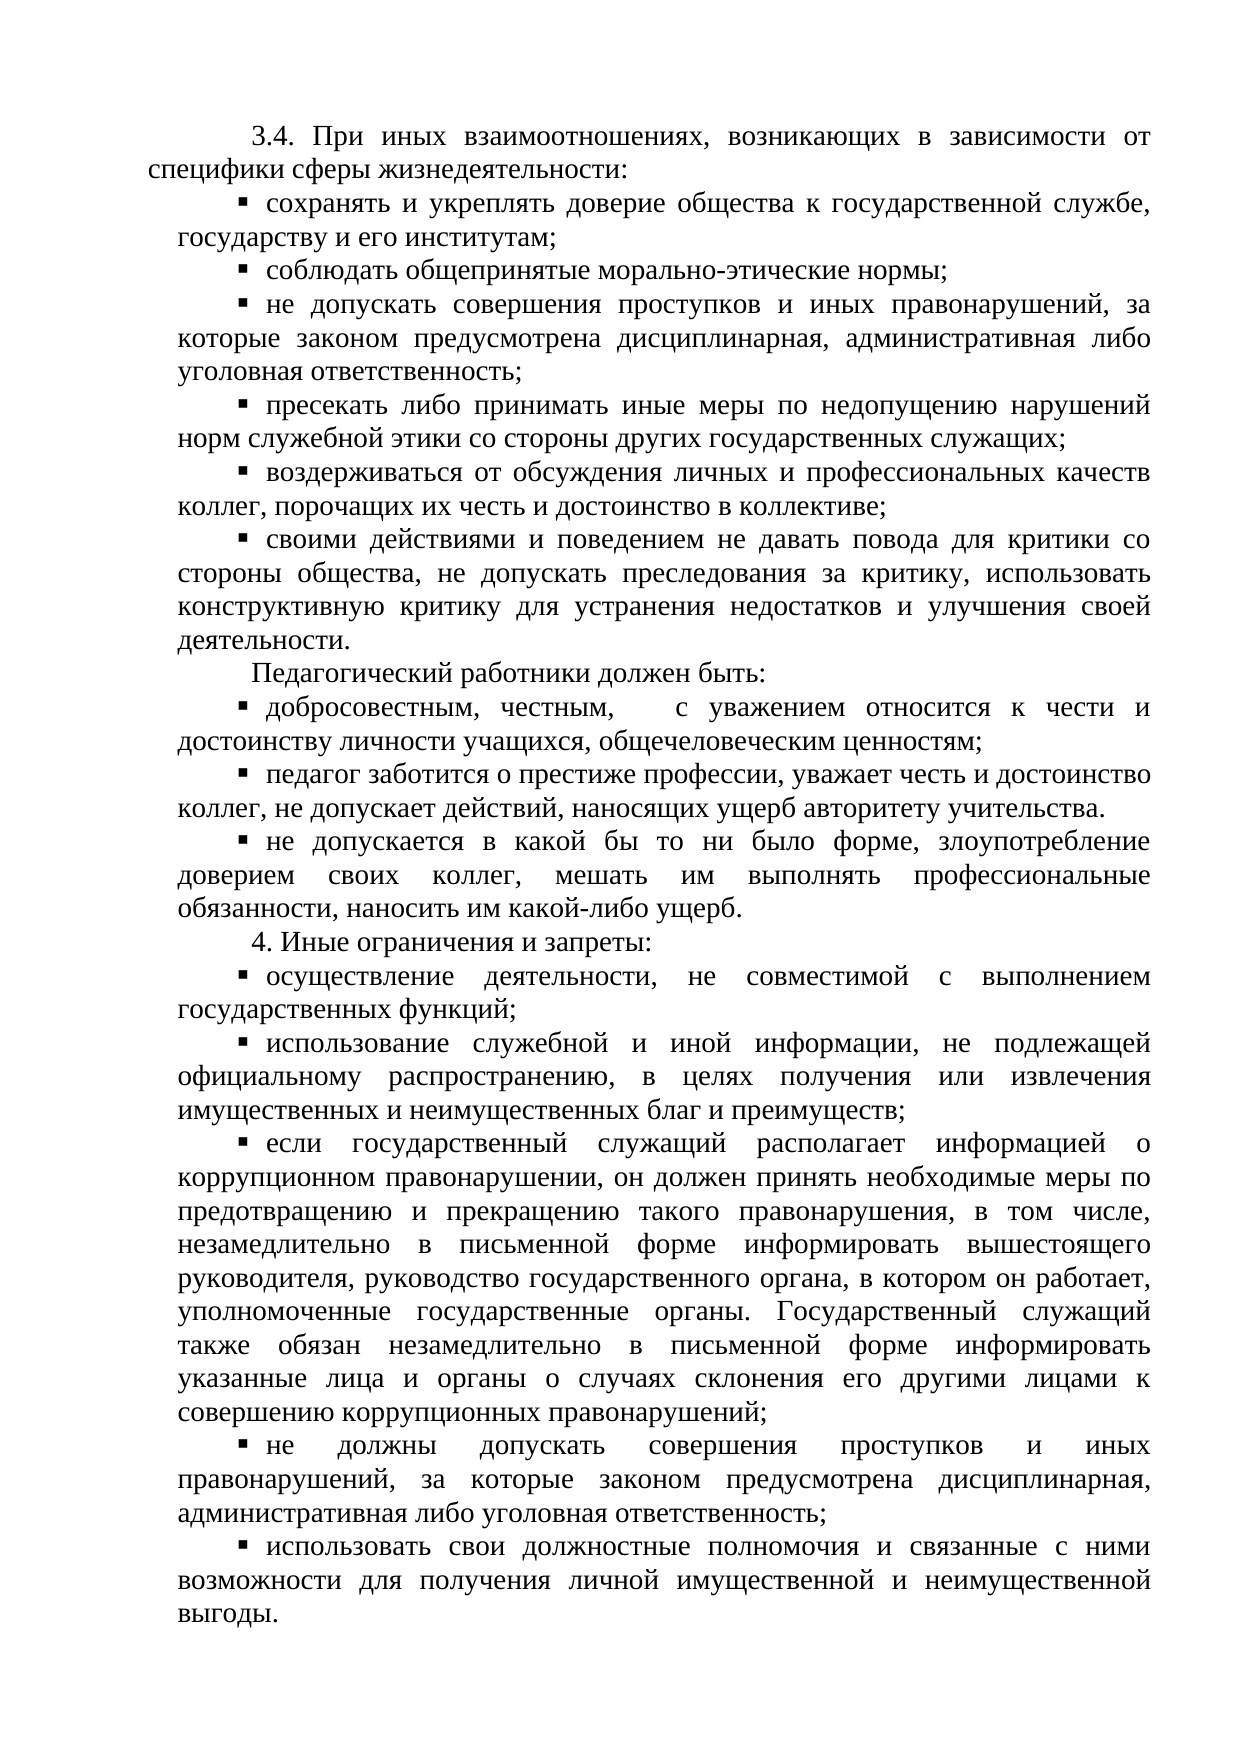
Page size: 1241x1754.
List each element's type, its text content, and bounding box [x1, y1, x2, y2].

list осуществление деятельности, не совместимой с выполнением государственных функций; [177, 958, 1152, 1025]
list педагог заботится о престиже профессии, уважает честь и достоинство коллег, не допускает действий, наносящих ущерб авторитету учительства. [177, 756, 1152, 823]
list воздерживаться от обсуждения личных и профессиональных качеств коллег, порочащих их честь и достоинство в коллективе; [177, 454, 1152, 521]
list не должны допускать совершения проступков и иных правонарушений, за которые законом предусмотрена дисциплинарная, административная либо уголовная ответственность; [177, 1427, 1152, 1528]
list использовать свои должностные полномочия и связанные с ними возможности для получения личной имущественной и неимущественной выгоды. [177, 1528, 1152, 1629]
text 3.4. При иных взаимоотношениях, возникающих в зависимости от специфики сферы жизнедеятельности: [148, 118, 1152, 185]
list не допускать совершения проступков и иных правонарушений, за которые законом предусмотрена дисциплинарная, административная либо уголовная ответственность; [177, 286, 1152, 387]
list соблюдать общепринятые морально-этические нормы; [177, 252, 1152, 286]
text Педагогический работники должен быть: [148, 655, 1152, 689]
list не допускается в какой бы то ни было форме, злоупотребление доверием своих коллег, мешать им выполнять профессиональные обязанности, наносить им какой-либо ущерб. [177, 823, 1152, 924]
list сохранять и укреплять доверие общества к государственной службе, государству и его институтам; [177, 185, 1152, 252]
list использование служебной и иной информации, не подлежащей официальному распространению, в целях получения или извлечения имущественных и неимущественных благ и преимуществ; [177, 1025, 1152, 1126]
list пресекать либо принимать иные меры по недопущению нарушений норм служебной этики со стороны других государственных служащих; [177, 387, 1152, 454]
list добросовестным, честным, с уважением относится к чести и достоинству личности учащихся, общечеловеческим ценностям; [177, 689, 1152, 756]
list своими действиями и поведением не давать повода для критики со стороны общества, не допускать преследования за критику, использовать конструктивную критику для устранения недостатков и улучшения своей деятельности. [177, 521, 1152, 655]
list если государственный служащий располагает информацией о коррупционном правонарушении, он должен принять необходимые меры по предотвращению и прекращению такого правонарушения, в том числе, незамедлительно в письменной форме информировать вышестоящего руководителя, руководство государственного органа, в котором он работает, уполномоченные государственные органы. Государственный служащий также обязан незамедлительно в письменной форме информировать указанные лица и органы о случаях склонения его другими лицами к совершению коррупционных правонарушений; [177, 1126, 1152, 1427]
text 4. Иные ограничения и запреты: [148, 924, 1152, 958]
